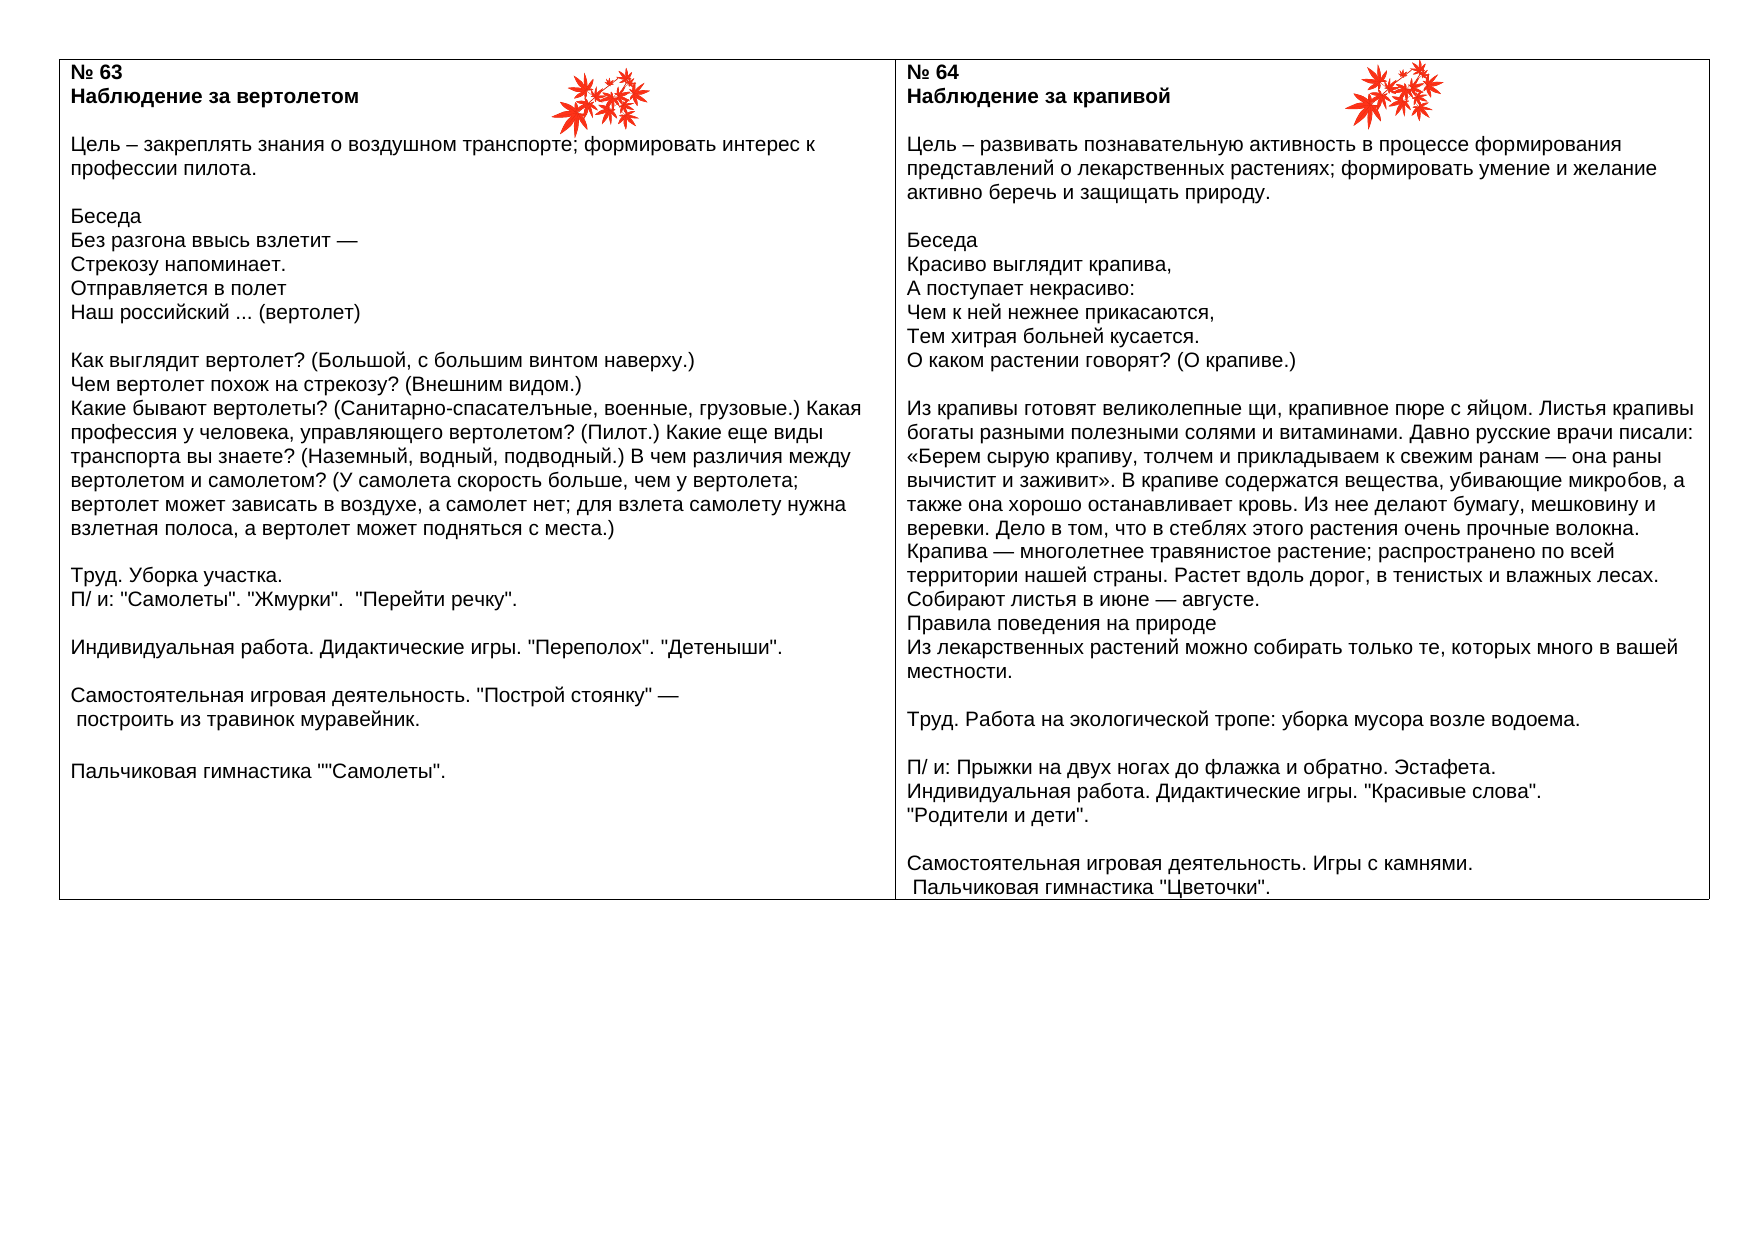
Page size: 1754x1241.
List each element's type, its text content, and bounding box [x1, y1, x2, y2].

table_cell № 63 Наблюдение за вертолетом Цель – закреплять знания о воздушном транспорте; формировать интерес к профессии пилота. Беседа Без разгона ввысь взлетит — Стрекозу напоминает. Отправляется в полет Наш российский ... (вертолет) Как выглядит вертолет? (Большой, с большим винтом наверху.) Чем вертолет похож на стрекозу? (Внешним видом.) Какие бывают вертолеты? (Санитарно-спасателъные, военные, грузовые.) Какая профессия у человека, управляющего вертолетом? (Пилот.) Какие еще виды транспорта вы знаете? (Наземный, водный, подводный.) В чем различия между вертолетом и самолетом? (У самолета скорость больше, чем у вертолета; вертолет может зависать в воздухе, а самолет нет; для взлета самолету нужна взлетная полоса, а вертолет может подняться с места.) Труд. Уборка участка. П/ и: "Самолеты". "Жмурки". "Перейти речку". Индивидуальная работа. Дидактические игры. "Переполох". "Детеныши". Самостоятельная игровая деятельность. "Построй стоянку" — построить из травинок муравейник. Пальчиковая гимнастика ""Самолеты". [60, 60, 895, 899]
table_cell № 64 Наблюдение за крапивой Цель – развивать познавательную активность в процессе формирования представлений о лекарственных растениях; формировать умение и желание активно беречь и защищать природу. Беседа Красиво выглядит крапива, А поступает некрасиво: Чем к ней нежнее прикасаются, Тем хитрая больней кусается. О каком растении говорят? (О крапиве.) Из крапивы готовят великолепные щи, крапивное пюре с яйцом. Листья крапивы богаты разными полезными солями и витаминами. Давно русские врачи писали: «Берем сырую крапиву, толчем и прикладываем к свежим ранам — она раны вычистит и заживит». В крапиве содержатся вещества, убивающие микробов, а также она хорошо останавливает кровь. Из нее делают бумагу, мешковину и веревки. Дело в том, что в стеблях этого растения очень прочные волокна. Крапива — многолетнее травянистое растение; распространено по всей территории нашей страны. Растет вдоль дорог, в тенистых и влажных лесах. Собирают листья в июне — августе. Правила поведения на природе Из лекарственных растений можно собирать только те, которых много в вашей местности. Труд. Работа на экологической тропе: уборка мусора возле водоема. П/ и: Прыжки на двух ногах до флажка и обратно. Эстафета. Индивидуальная работа. Дидактические игры. "Красивые слова". "Родители и дети". Самостоятельная игровая деятельность. Игры с камнями. Пальчиковая гимнастика "Цветочки". [896, 60, 1709, 899]
